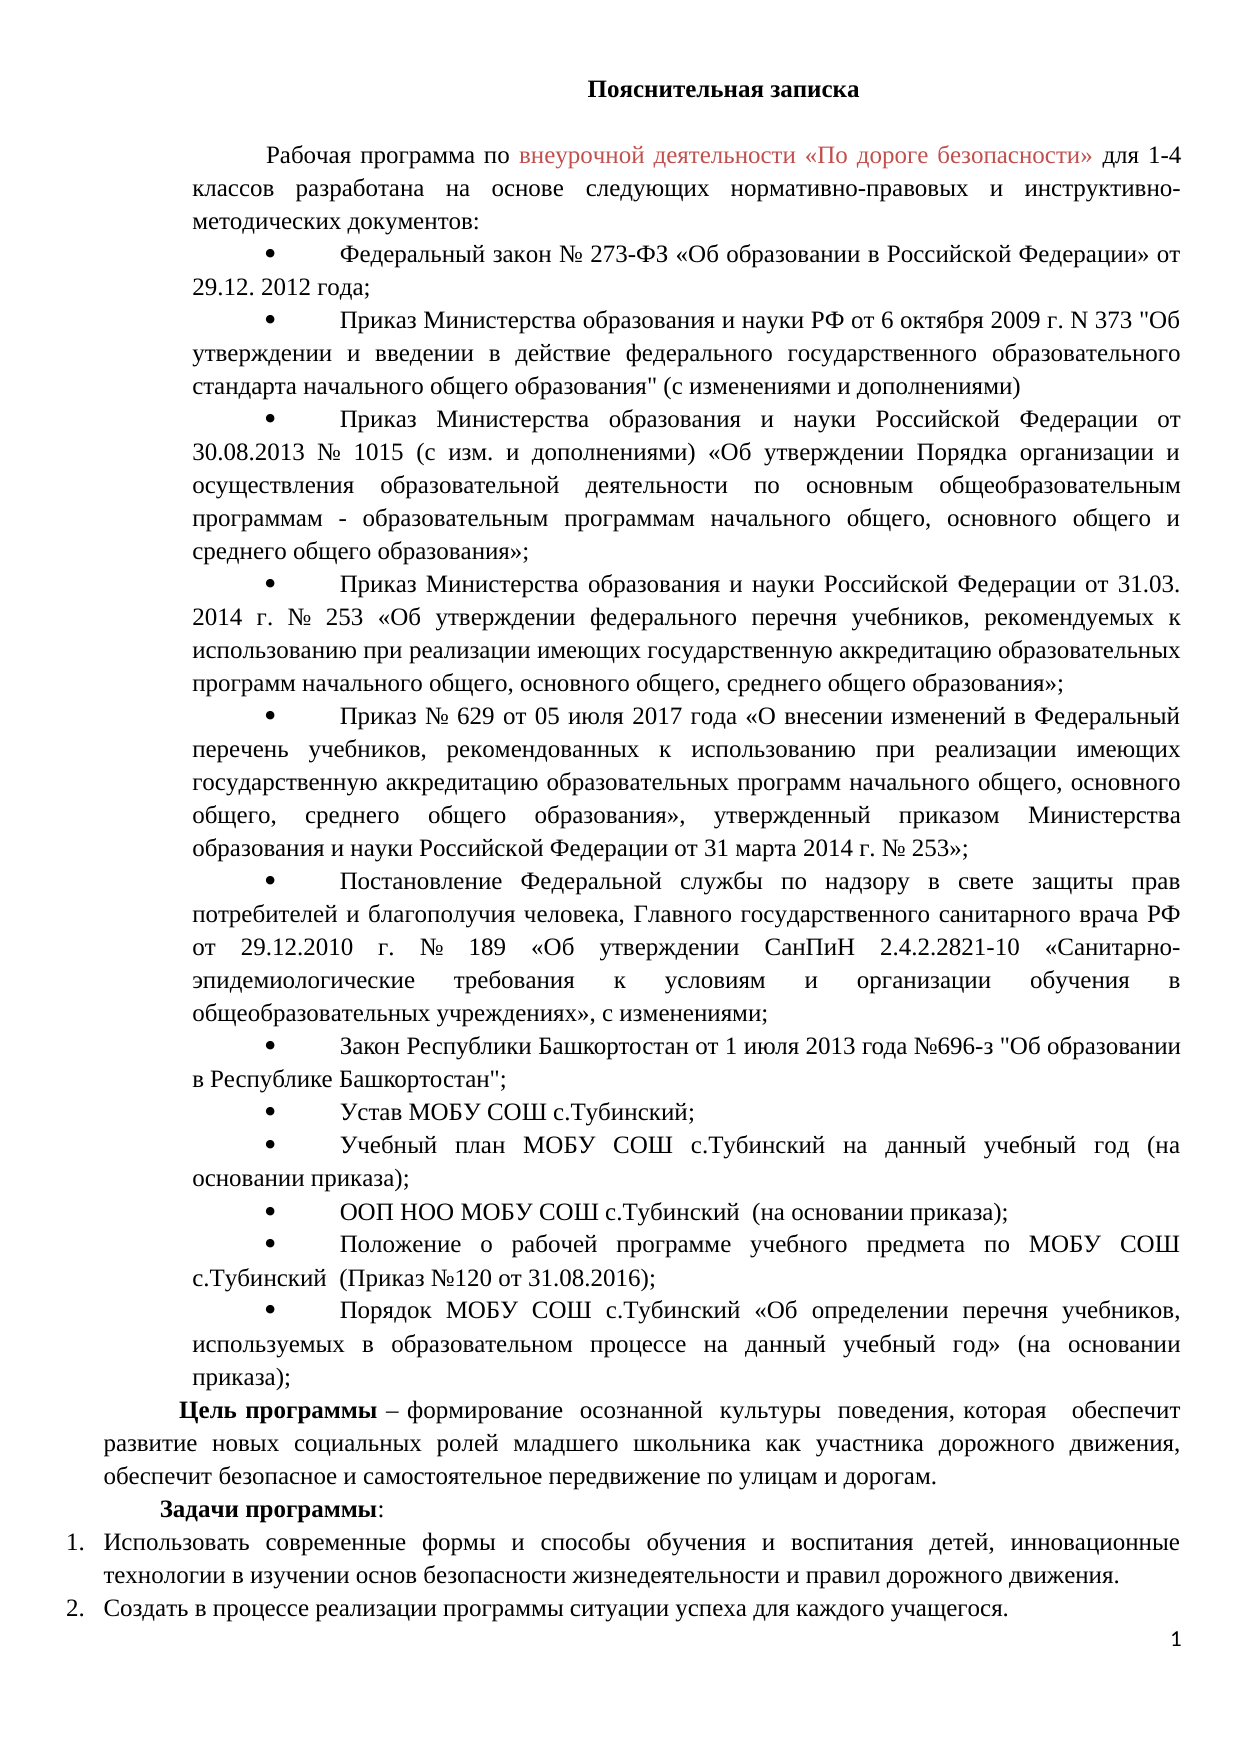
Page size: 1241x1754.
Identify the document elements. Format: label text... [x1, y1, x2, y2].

list Закон Республики Башкортостан от 1 июля 2013 года №696-з "Об образовании в Республике Башкортостан"; [192, 1031, 1181, 1093]
text Пояснительная записка [192, 74, 1181, 103]
list ООП НОО МОБУ СОШ с.Тубинский (на основании приказа); [192, 1197, 1181, 1225]
list Приказ Министерства образования и науки РФ от 6 октября 2009 г. N 373 "Об утверждении и введении в действие федерального государственного образовательного стандарта начального общего образования" (с изменениями и дополнениями) [192, 305, 1181, 338]
list Приказ Министерства образования и науки Российской Федерации от 31.03. 2014 г. № 253 «Об утверждении федерального перечня учебников, рекомендуемых к использованию при реализации имеющих государственную аккредитацию образовательных программ начального общего, основного общего, среднего общего образования»; [192, 569, 1181, 697]
list Федеральный закон № 273-ФЗ «Об образовании в Российской Федерации» от 29.12. 2012 года; [192, 239, 1181, 301]
list Приказ № 629 от 05 июля 2017 года «О внесении изменений в Федеральный перечень учебников, рекомендованных к использованию при реализации имеющих государственную аккредитацию образовательных программ начального общего, основного общего, среднего общего образования», утвержденный приказом Министерства образования и науки Российской Федерации от 31 марта 2014 г. № 253»; [192, 701, 1181, 862]
list Порядок МОБУ СОШ с.Тубинский «Об определении перечня учебников, используемых в образовательном процессе на данный учебный год» (на основании приказа); [192, 1296, 1181, 1390]
list Постановление Федеральной службы по надзору в свете защиты прав потребителей и благополучия человека, Главного государственного санитарного врача РФ от 29.12.2010 г. № 189 «Об утверждении СанПиН 2.4.2.2821-10 «Санитарно- эпидемиологические требования к условиям и организации обучения в общеобразовательных учреждениях», с изменениями; [192, 866, 1181, 1027]
text Цель программы – формирование осознанной культуры поведения, которая обеспечит развитие новых социальных ролей младшего школьника как участника дорожного движения, обеспечит безопасное и самостоятельное передвижение по улицам и дорогам. [103, 1395, 1181, 1489]
list Создать в процессе реализации программы ситуации успеха для каждого учащегося. [66, 1593, 1181, 1622]
list Положение о рабочей программе учебного предмета по МОБУ СОШ с.Тубинский (Приказ №120 от 31.08.2016); [192, 1229, 1181, 1291]
text Рабочая программа по внеурочной деятельности «По дороге безопасности» для 1-4 классов разработана на основе следующих нормативно-правовых и инструктивно-методических документов: [192, 140, 1181, 235]
list Учебный план МОБУ СОШ с.Тубинский на данный учебный год (на основании приказа); [192, 1131, 1181, 1192]
text Задачи программы: [103, 1494, 1181, 1522]
list Устав МОБУ СОШ с.Тубинский; [192, 1097, 1181, 1126]
list Приказ Министерства образования и науки Российской Федерации от 30.08.2013 № 1015 (с изм. и дополнениями) «Об утверждении Порядка организации и осуществления образовательной деятельности по основным общеобразовательным программам - образовательным программам начального общего, основного общего и среднего общего образования»; [192, 404, 1181, 565]
list Использовать современные формы и способы обучения и воспитания детей, инновационные технологии в изучении основ безопасности жизнедеятельности и правил дорожного движения. [66, 1527, 1181, 1588]
list Приказ Министерства образования и науки РФ от 6 октября 2009 г. N 373 "Об утверждении и введении в действие федерального государственного образовательного стандарта начального общего образования" (с изменениями и дополнениями) [192, 367, 1181, 400]
